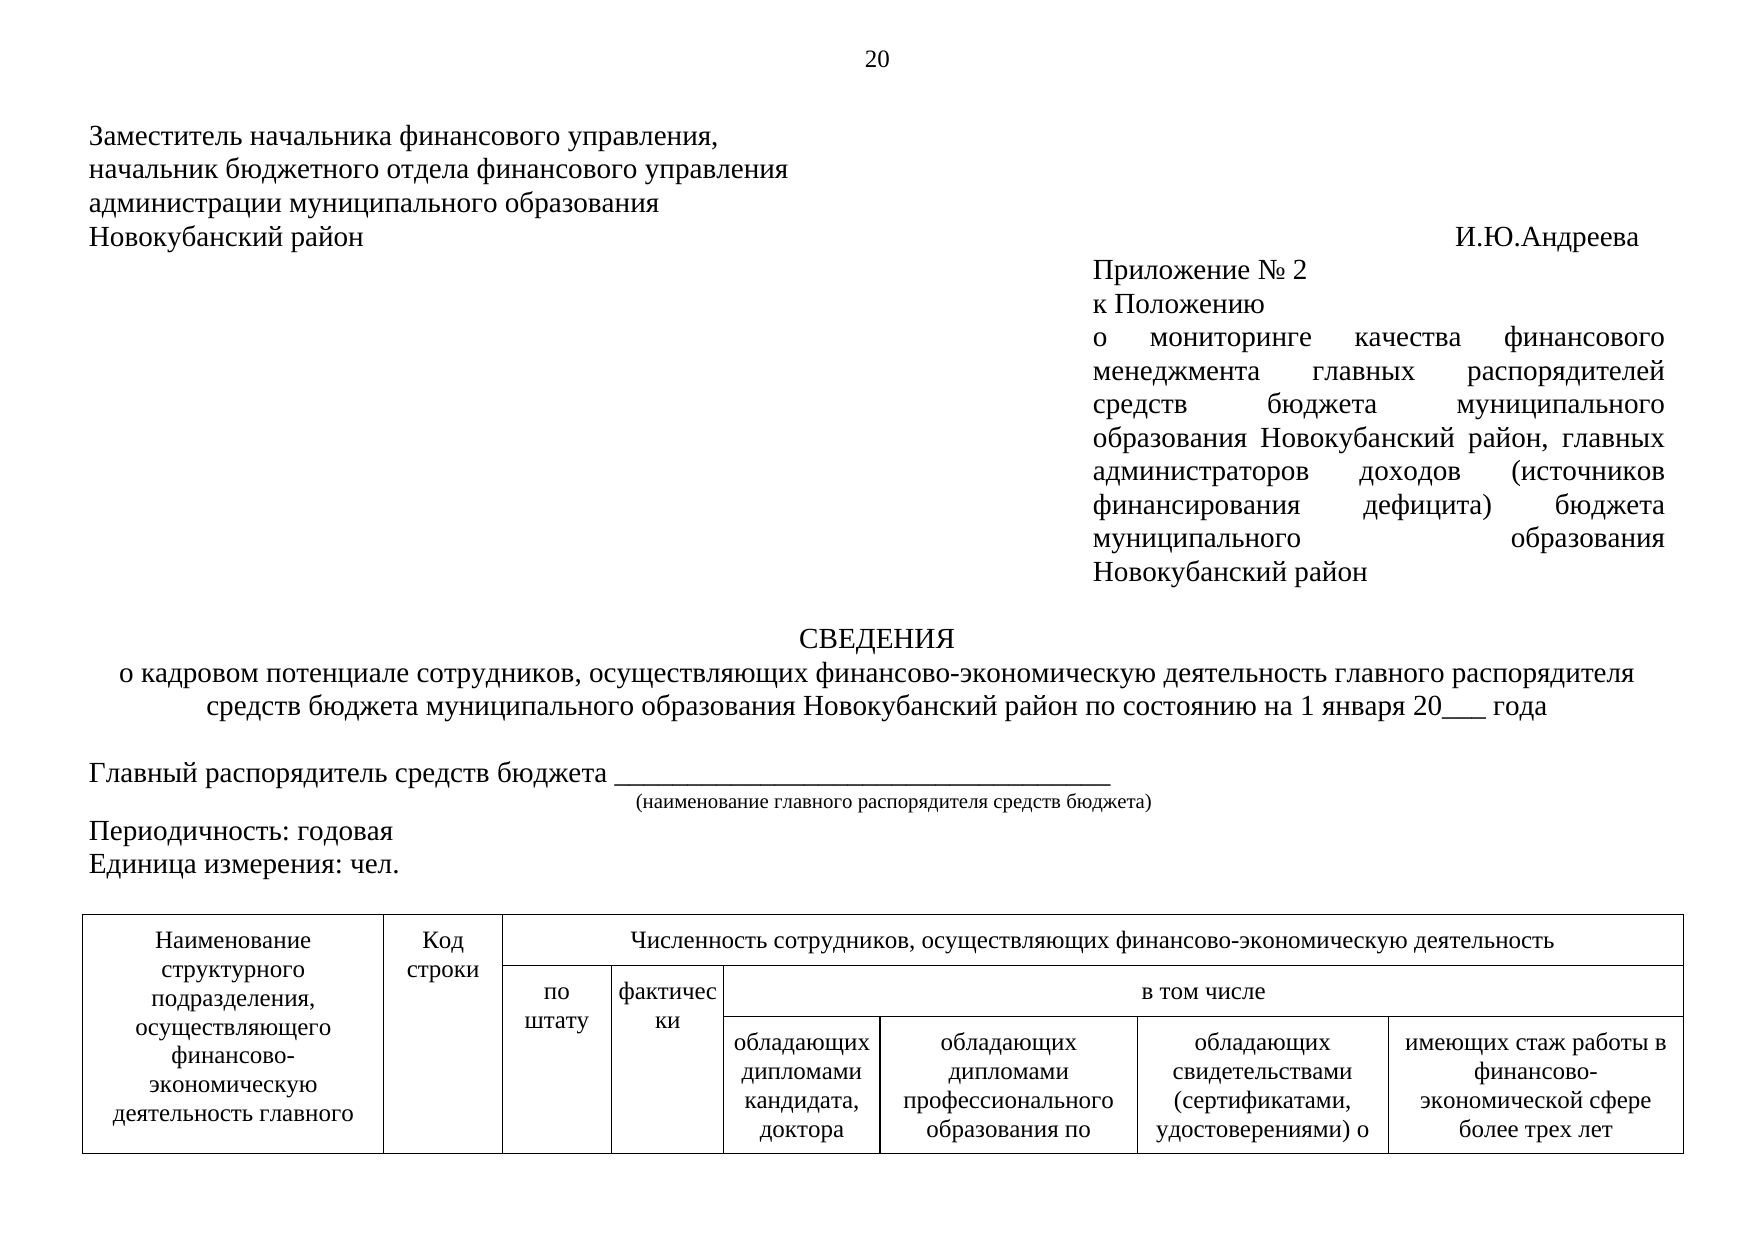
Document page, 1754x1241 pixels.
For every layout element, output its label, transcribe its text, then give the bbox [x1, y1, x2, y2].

table_cell фактически [612, 966, 723, 1153]
table_cell в том числе [724, 966, 1683, 1016]
text Единица измерения: чел. [89, 847, 1665, 880]
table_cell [724, 1017, 879, 1153]
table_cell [881, 1017, 1137, 1153]
table_header Численность сотрудников, осуществляющих финансово-экономическую деятельность [503, 915, 1683, 965]
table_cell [1138, 1017, 1388, 1153]
table_cell имеющих стаж работы в финансово-экономической сфере более трех лет [1389, 1017, 1683, 1153]
text о мониторинге качества финансового менеджмента главных распорядителей средств бюджета муниципального образования Новокубанский район, главных администраторов доходов (источников финансирования дефицита) бюджета муниципального образования Новокубанский район [1093, 319, 1665, 588]
text о кадровом потенциале сотрудников, осуществляющих финансово-экономическую деятельность главного распорядителя средств бюджета муниципального образования Новокубанский район по состоянию на 1 января 20___ года [89, 655, 1665, 722]
text Периодичность: годовая [89, 813, 1665, 847]
text (наименование главного распорядителя средств бюджета) [89, 789, 1665, 813]
text Новокубанский район И.Ю.Андреева [89, 219, 1665, 252]
text СВЕДЕНИЯ [89, 621, 1665, 655]
table_header Наименование структурного подразделения, осуществляющего финансово-экономическую деятельность главного распорядителя средств бюджета муниципального образования Новокубанский район [83, 915, 383, 1153]
table_header Код строки [384, 915, 502, 1153]
text Приложение № 2 [1093, 252, 1665, 286]
text администрации муниципального образования [89, 185, 1665, 219]
text Главный распорядитель средств бюджета __________________________________ [89, 755, 1665, 789]
text Заместитель начальника финансового управления, [89, 118, 1665, 152]
table_cell по штату [503, 966, 611, 1153]
text начальник бюджетного отдела финансового управления [89, 152, 1665, 185]
text к Положению [1093, 286, 1665, 319]
